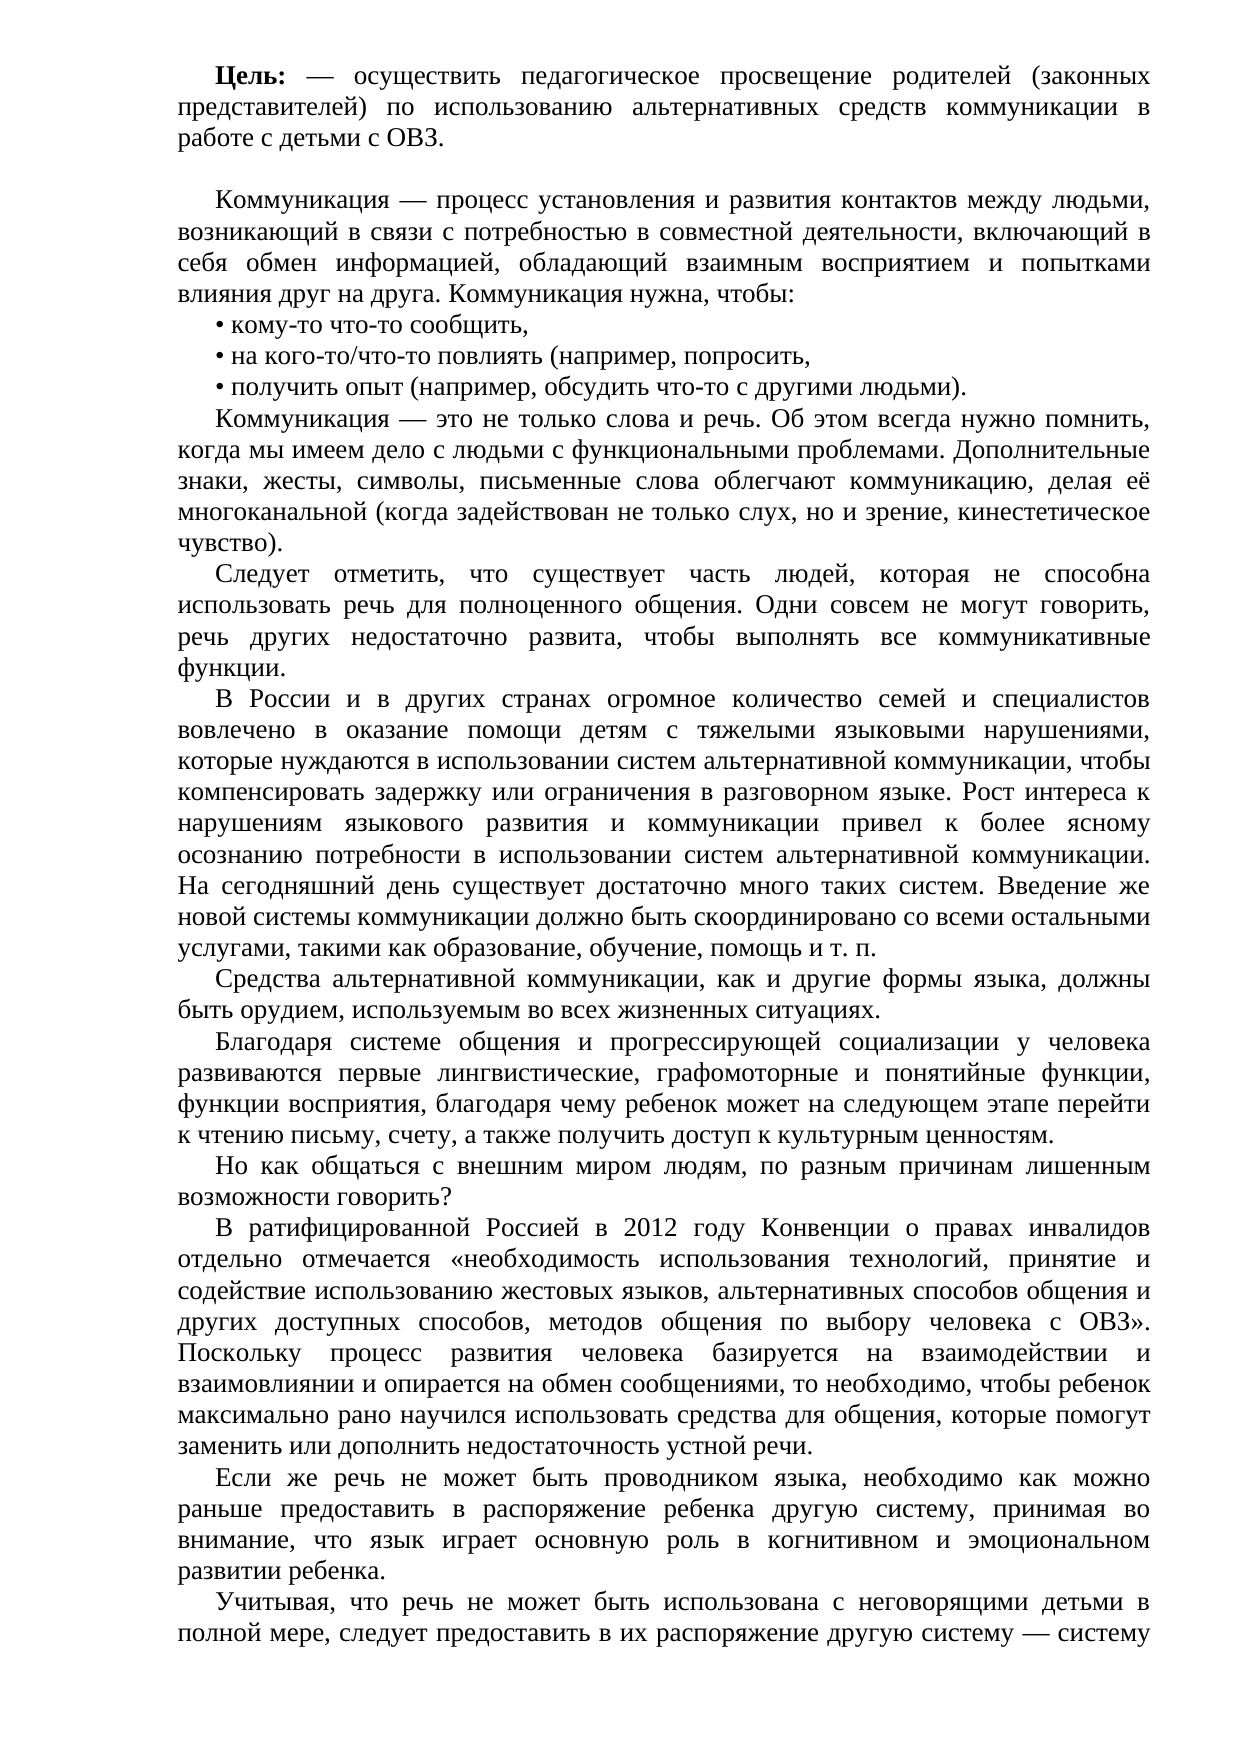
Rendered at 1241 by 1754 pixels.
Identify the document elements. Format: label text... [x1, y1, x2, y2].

text • получить опыт (например, обсудить что-то с другими людьми). [177, 371, 1152, 402]
text Средства альтернативной коммуникации, как и другие формы языка, должны быть орудием, используемым во всех жизненных ситуациях. [177, 962, 1152, 1024]
text • кому-то что-то сообщить, [177, 308, 1152, 339]
text Следует отметить, что существует часть людей, которая не способна использовать речь для полноценного общения. Одни совсем не могут говорить, речь других недостаточно развита, чтобы выполнять все коммуникативные функции. [177, 557, 1152, 682]
text Но как общаться с внешним миром людям, по разным причинам лишенным возможности говорить? [177, 1149, 1152, 1211]
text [177, 1585, 1152, 1647]
text Благодаря системе общения и прогрессирующей социализации у человека развиваются первые лингвистические, графомоторные и понятийные функции, функции восприятия, благодаря чему ребенок может на следующем этапе перейти к чтению письму, счету, а также получить доступ к культурным ценностям. [177, 1024, 1152, 1149]
text Коммуникация — это не только слова и речь. Об этом всегда нужно помнить, когда мы имеем дело с людьми с функциональными проблемами. Дополнительные знаки, жесты, символы, письменные слова облегчают коммуникацию, делая её многоканальной (когда задействован не только слух, но и зрение, кинестетическое чувство). [177, 402, 1152, 557]
text Цель: — осуществить педагогическое просвещение родителей (законных представителей) по использованию альтернативных средств коммуникации в работе с детьми с ОВЗ. [177, 59, 1152, 152]
text В России и в других странах огромное количество семей и специалистов вовлечено в оказание помощи детям с тяжелыми языковыми нарушениями, которые нуждаются в использовании систем альтернативной коммуникации, чтобы компенсировать задержку или ограничения в разговорном языке. Рост интереса к нарушениям языкового развития и коммуникации привел к более ясному осознанию потребности в использовании систем альтернативной коммуникации. На сегодняшний день существует достаточно много таких систем. Введение же новой системы коммуникации должно быть скоординировано со всеми остальными услугами, такими как образование, обучение, помощь и т. п. [177, 682, 1152, 962]
text • на кого-то/что-то повлиять (например, попросить, [177, 339, 1152, 371]
text Коммуникация — процесс установления и развития контактов между людьми, возникающий в связи с потребностью в совместной деятельности, включающий в себя обмен информацией, обладающий взаимным восприятием и попытками влияния друг на друга. Коммуникация нужна, чтобы: [177, 184, 1152, 308]
text В ратифицированной Россией в 2012 году Конвенции о правах инвалидов отдельно отмечается «необходимость использования технологий, принятие и содействие использованию жестовых языков, альтернативных способов общения и других доступных способов, методов общения по выбору человека с ОВЗ». Поскольку процесс развития человека базируется на взаимодействии и взаимовлиянии и опирается на обмен сообщениями, то необходимо, чтобы ребенок максимально рано научился использовать средства для общения, которые помогут заменить или дополнить недостаточность устной речи. [177, 1211, 1152, 1461]
text Если же речь не может быть проводником языка, необходимо как можно раньше предоставить в распоряжение ребенка другую систему, принимая во внимание, что язык играет основную роль в когнитивном и эмоциональном развитии ребенка. [177, 1461, 1152, 1585]
